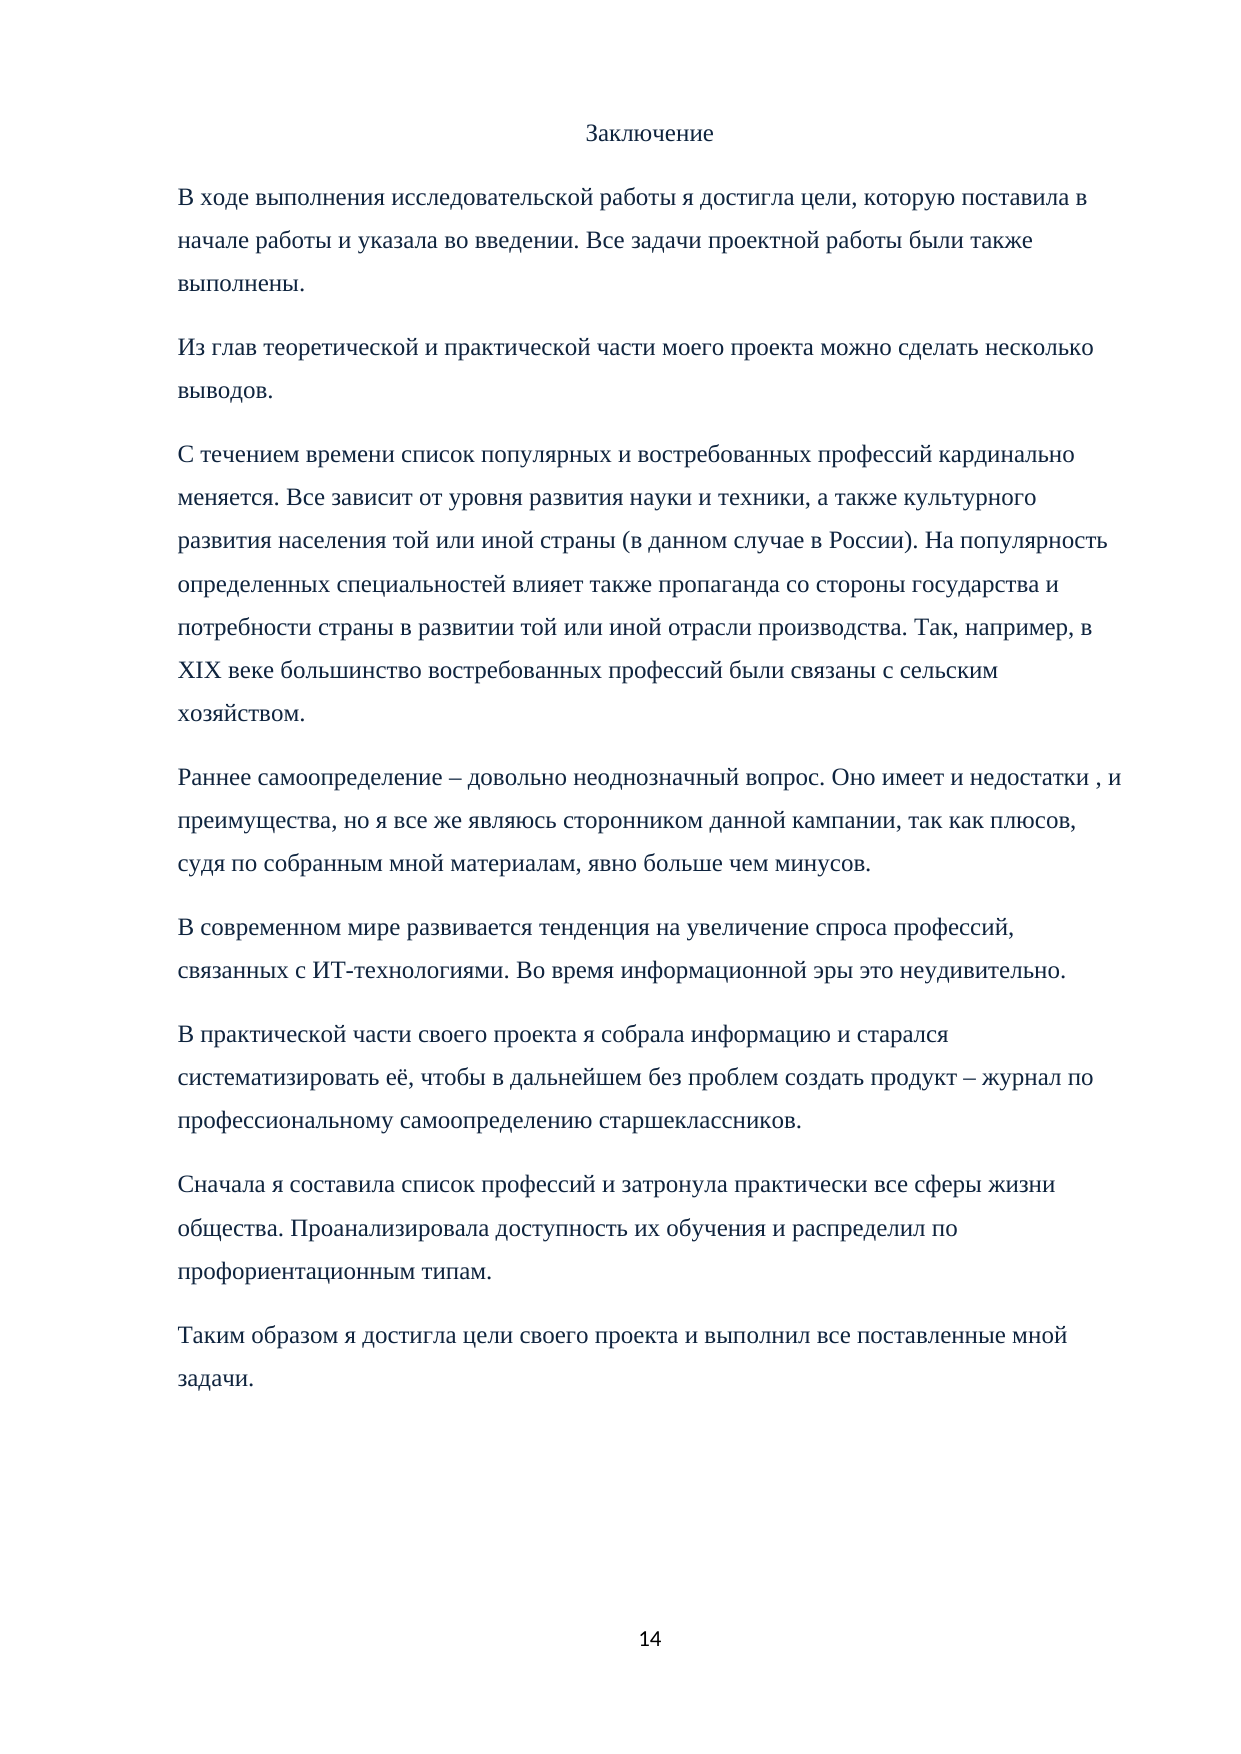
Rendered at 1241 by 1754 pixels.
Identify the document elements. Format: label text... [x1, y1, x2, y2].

text В современном мире развивается тенденция на увеличение спроса профессий, связанных с ИТ-технологиями. Во время информационной эры это неудивительно. [177, 912, 1122, 984]
text Сначала я составила список профессий и затронула практически все сферы жизни общества. Проанализировала доступность их обучения и распределил по профориентационным типам. [177, 1169, 1122, 1284]
text В ходе выполнения исследовательской работы я достигла цели, которую поставила в начале работы и указала во введении. Все задачи проектной работы были также выполнены. [177, 182, 1122, 297]
text Таким образом я достигла цели своего проекта и выполнил все поставленные мной задачи. [177, 1320, 1122, 1392]
text Из глав теоретической и практической части моего проекта можно сделать несколько выводов. [177, 332, 1122, 404]
text В практической части своего проекта я собрала информацию и старался систематизировать её, чтобы в дальнейшем без проблем создать продукт – журнал по профессиональному самоопределению старшеклассников. [177, 1019, 1122, 1134]
text Раннее самоопределение – довольно неоднозначный вопрос. Оно имеет и недостатки , и преимущества, но я все же являюсь сторонником данной кампании, так как плюсов, судя по собранным мной материалам, явно больше чем минусов. [177, 762, 1122, 877]
text Заключение [177, 118, 1122, 147]
text С течением времени список популярных и востребованных профессий кардинально меняется. Все зависит от уровня развития науки и техники, а также культурного развития населения той или иной страны (в данном случае в России). На популярность определенных специальностей влияет также пропаганда со стороны государства и потребности страны в развитии той или иной отрасли производства. Так, например, в XIX веке большинство востребованных профессий были связаны с сельским хозяйством. [177, 439, 1122, 727]
